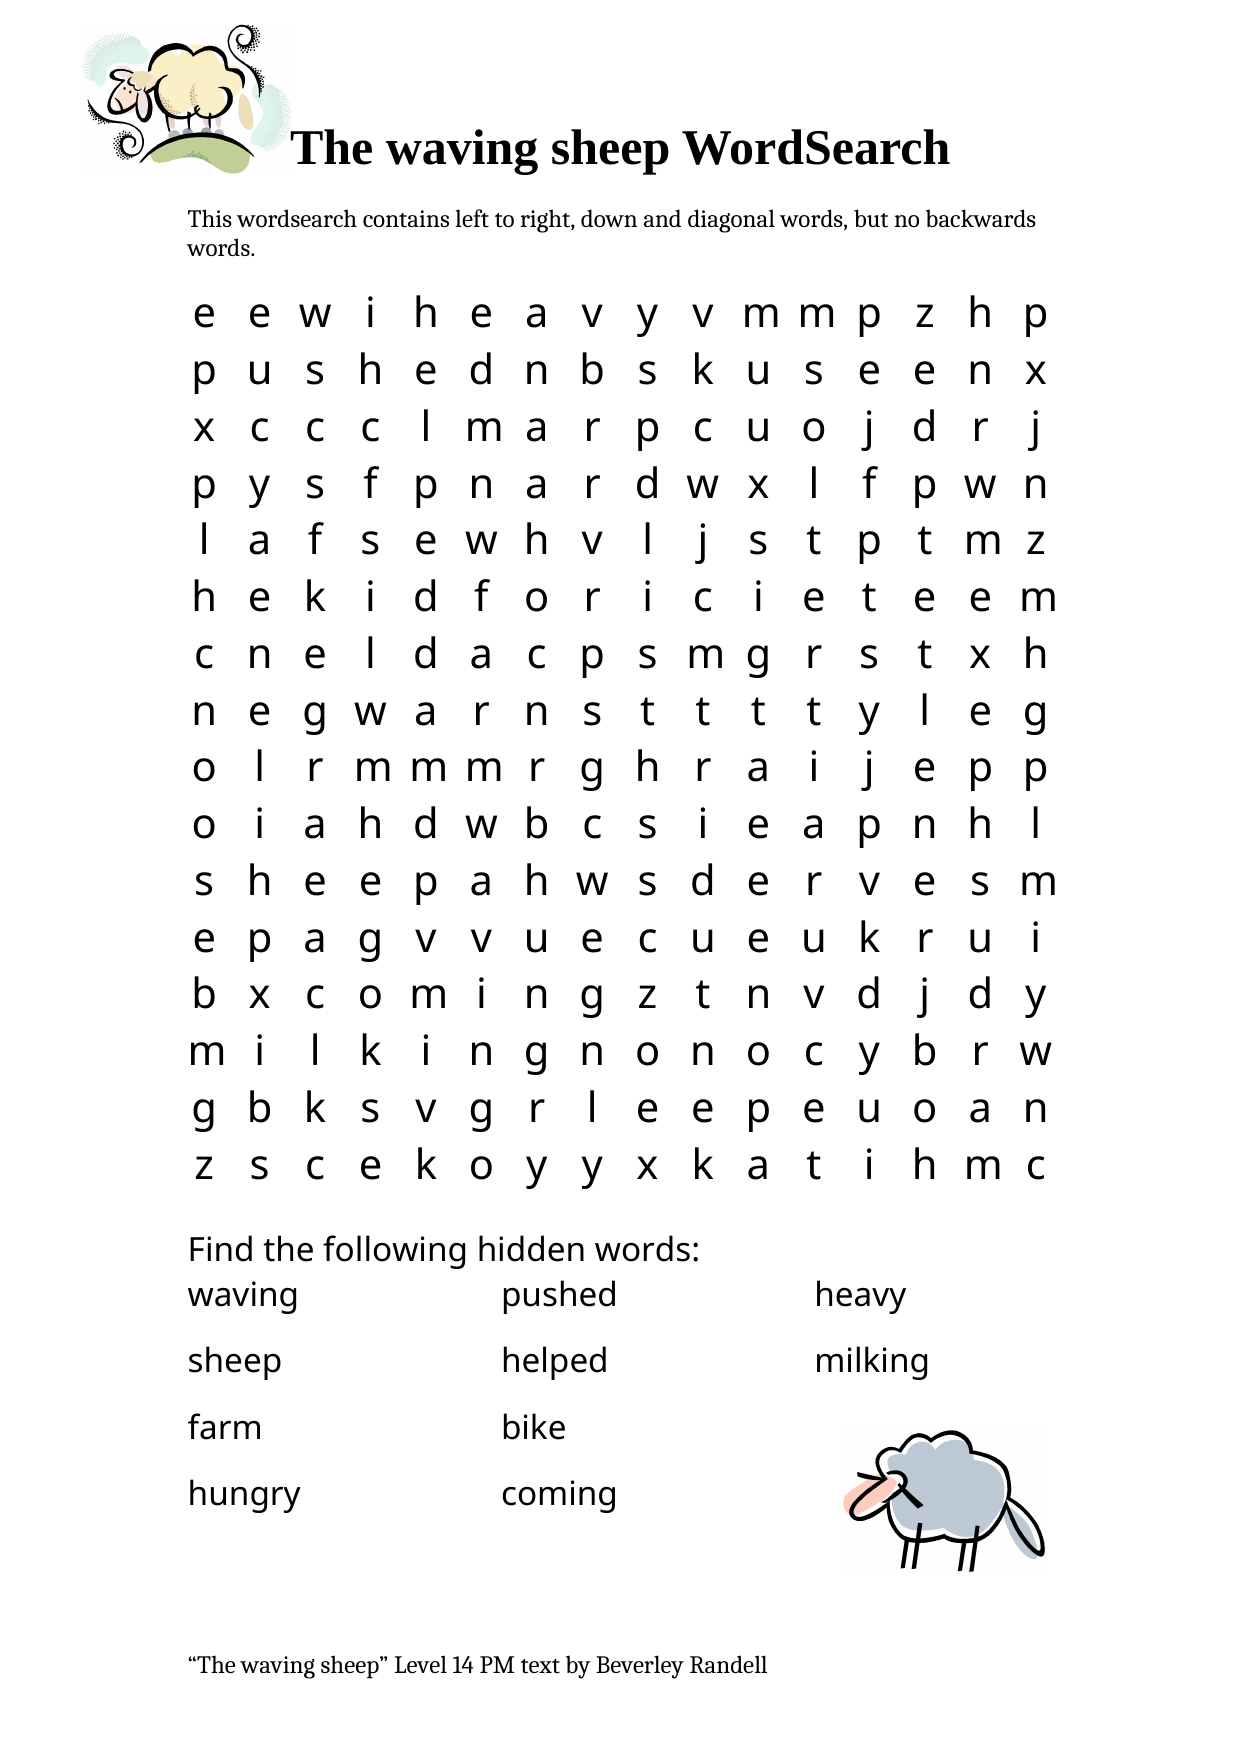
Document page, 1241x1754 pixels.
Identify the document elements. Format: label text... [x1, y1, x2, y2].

table_cell k [287, 567, 342, 624]
table_cell p [176, 340, 232, 397]
table_cell c [509, 624, 564, 681]
table_cell s [730, 510, 786, 567]
table_cell c [675, 567, 730, 624]
table_cell a [509, 397, 564, 453]
table_cell n [1008, 454, 1063, 510]
table_cell a [453, 851, 509, 908]
table_header y [620, 283, 675, 340]
table_cell b [509, 794, 564, 851]
table_cell k [287, 1078, 342, 1135]
table_cell j [841, 397, 897, 453]
table_cell x [1008, 340, 1063, 397]
table_cell i [343, 567, 398, 624]
table_cell f [841, 454, 897, 510]
table_cell j [675, 510, 730, 567]
table_cell c [232, 397, 287, 453]
table_cell e [730, 908, 786, 964]
table_cell v [564, 510, 620, 567]
table_cell g [176, 1078, 232, 1135]
table_cell m [176, 1021, 232, 1078]
table_cell d [897, 397, 952, 453]
table_cell r [952, 1021, 1008, 1078]
table_cell x [952, 624, 1008, 681]
table_cell r [564, 397, 620, 453]
table_header h [398, 283, 453, 340]
table_cell g [1008, 681, 1063, 737]
table_cell e [897, 737, 952, 794]
table_cell s [786, 340, 841, 397]
picture [81, 23, 294, 175]
table_cell n [897, 794, 952, 851]
table_cell c [1008, 1135, 1063, 1191]
table_cell x [232, 964, 287, 1021]
table_cell s [287, 454, 342, 510]
table_cell t [841, 567, 897, 624]
table_cell e [287, 851, 342, 908]
table_cell p [952, 737, 1008, 794]
table_header v [675, 283, 730, 340]
table_cell d [398, 794, 453, 851]
table_cell p [1008, 737, 1063, 794]
table_cell r [509, 1078, 564, 1135]
table_cell u [232, 340, 287, 397]
table_cell v [786, 964, 841, 1021]
table_cell c [343, 397, 398, 453]
table_cell h [176, 567, 232, 624]
table_cell a [730, 1135, 786, 1191]
text farm [187, 1403, 426, 1449]
table_cell r [564, 454, 620, 510]
table_cell i [1008, 908, 1063, 964]
table_cell n [453, 1021, 509, 1078]
table_cell a [232, 510, 287, 567]
table_cell n [509, 340, 564, 397]
table_cell c [287, 397, 342, 453]
table_cell s [841, 624, 897, 681]
table_cell n [453, 454, 509, 510]
table_cell s [620, 851, 675, 908]
table_cell e [287, 624, 342, 681]
table_cell r [786, 624, 841, 681]
table_header e [453, 283, 509, 340]
table_cell d [952, 964, 1008, 1021]
table_cell z [1008, 510, 1063, 567]
table_cell k [675, 1135, 730, 1191]
table_cell e [620, 1078, 675, 1135]
table_cell c [620, 908, 675, 964]
text coming [501, 1470, 739, 1515]
table_cell e [398, 510, 453, 567]
table_cell h [343, 794, 398, 851]
table_cell j [841, 737, 897, 794]
table_cell c [287, 964, 342, 1021]
text Find the following hidden words: [187, 1226, 1053, 1271]
table_cell r [897, 908, 952, 964]
table_cell l [1008, 794, 1063, 851]
table_cell t [620, 681, 675, 737]
table_cell d [675, 851, 730, 908]
table_cell e [176, 908, 232, 964]
table_cell p [841, 510, 897, 567]
table_cell h [232, 851, 287, 908]
table_cell o [453, 1135, 509, 1191]
table_cell e [232, 681, 287, 737]
table_cell u [509, 908, 564, 964]
table_cell m [453, 397, 509, 453]
text heavy [814, 1271, 1053, 1316]
table_cell r [952, 397, 1008, 453]
table_cell m [398, 964, 453, 1021]
table_cell i [730, 567, 786, 624]
table_cell m [1008, 851, 1063, 908]
table_cell i [841, 1135, 897, 1191]
table_cell i [675, 794, 730, 851]
table_cell w [564, 851, 620, 908]
table_cell v [453, 908, 509, 964]
table_cell w [343, 681, 398, 737]
table_cell e [786, 1078, 841, 1135]
table_cell x [176, 397, 232, 453]
table_cell e [786, 567, 841, 624]
table_cell o [176, 794, 232, 851]
table_header z [897, 283, 952, 340]
table_cell p [564, 624, 620, 681]
table_cell n [232, 624, 287, 681]
table_cell w [453, 510, 509, 567]
table_cell m [952, 510, 1008, 567]
table_header e [232, 283, 287, 340]
table_cell m [398, 737, 453, 794]
table_cell t [786, 510, 841, 567]
table_header w [287, 283, 342, 340]
table_cell u [952, 908, 1008, 964]
table_cell m [343, 737, 398, 794]
table_cell u [730, 397, 786, 453]
table_cell e [897, 567, 952, 624]
table_cell g [287, 681, 342, 737]
table_cell n [176, 681, 232, 737]
table_header a [509, 283, 564, 340]
table_cell s [287, 340, 342, 397]
table_cell i [398, 1021, 453, 1078]
table_cell l [897, 681, 952, 737]
table_cell h [897, 1135, 952, 1191]
table_cell s [564, 681, 620, 737]
table_cell l [398, 397, 453, 453]
table_cell t [897, 510, 952, 567]
table_cell g [453, 1078, 509, 1135]
table_cell d [841, 964, 897, 1021]
table_cell k [398, 1135, 453, 1191]
table_header p [841, 283, 897, 340]
table_cell o [343, 964, 398, 1021]
table_cell r [509, 737, 564, 794]
table_cell u [675, 908, 730, 964]
table_cell s [620, 624, 675, 681]
table_cell l [232, 737, 287, 794]
table_cell z [176, 1135, 232, 1191]
table_cell y [564, 1135, 620, 1191]
table_cell v [398, 908, 453, 964]
table_cell k [675, 340, 730, 397]
table_cell s [620, 340, 675, 397]
table_cell w [453, 794, 509, 851]
table_cell i [453, 964, 509, 1021]
table_cell t [897, 624, 952, 681]
table_cell t [675, 681, 730, 737]
table_cell e [897, 851, 952, 908]
table_cell g [343, 908, 398, 964]
table_cell b [564, 340, 620, 397]
table_cell a [453, 624, 509, 681]
table_cell n [509, 681, 564, 737]
table_cell n [1008, 1078, 1063, 1135]
table_cell e [897, 340, 952, 397]
table_cell f [453, 567, 509, 624]
table_cell h [620, 737, 675, 794]
table_cell u [730, 340, 786, 397]
table_cell v [841, 851, 897, 908]
table_cell e [564, 908, 620, 964]
table_cell j [897, 964, 952, 1021]
table_cell h [343, 340, 398, 397]
table_cell y [841, 1021, 897, 1078]
table_cell o [509, 567, 564, 624]
table_cell y [1008, 964, 1063, 1021]
table_cell j [1008, 397, 1063, 453]
picture [843, 1429, 1046, 1573]
table_cell p [398, 851, 453, 908]
table_cell h [952, 794, 1008, 851]
table_cell d [398, 624, 453, 681]
table_cell c [564, 794, 620, 851]
table_cell e [730, 794, 786, 851]
table_cell s [232, 1135, 287, 1191]
table_cell e [343, 1135, 398, 1191]
text waving [187, 1271, 426, 1316]
table_cell w [1008, 1021, 1063, 1078]
table_header e [176, 283, 232, 340]
table_cell w [952, 454, 1008, 510]
table_header h [952, 283, 1008, 340]
table_cell p [730, 1078, 786, 1135]
table_cell a [287, 794, 342, 851]
table_header v [564, 283, 620, 340]
table_cell i [232, 794, 287, 851]
table_cell t [786, 1135, 841, 1191]
table_cell u [841, 1078, 897, 1135]
table_cell c [287, 1135, 342, 1191]
table_cell v [398, 1078, 453, 1135]
table_cell s [343, 510, 398, 567]
table_cell w [675, 454, 730, 510]
table_cell a [509, 454, 564, 510]
text milking [814, 1337, 1053, 1383]
table_cell i [620, 567, 675, 624]
table_cell x [730, 454, 786, 510]
table_cell n [564, 1021, 620, 1078]
table_cell o [176, 737, 232, 794]
table_cell d [453, 340, 509, 397]
table_cell e [952, 681, 1008, 737]
table_cell e [841, 340, 897, 397]
table_cell h [1008, 624, 1063, 681]
table_cell h [509, 510, 564, 567]
table_cell n [509, 964, 564, 1021]
table_cell k [343, 1021, 398, 1078]
table_cell c [176, 624, 232, 681]
table_cell r [453, 681, 509, 737]
text bike [501, 1403, 739, 1449]
table_cell s [952, 851, 1008, 908]
table_cell l [620, 510, 675, 567]
table_cell p [897, 454, 952, 510]
table_cell s [343, 1078, 398, 1135]
table_cell o [620, 1021, 675, 1078]
table_cell p [841, 794, 897, 851]
table_cell e [675, 1078, 730, 1135]
table_cell r [287, 737, 342, 794]
table_cell t [730, 681, 786, 737]
table_header p [1008, 283, 1063, 340]
table_cell l [343, 624, 398, 681]
table_cell l [176, 510, 232, 567]
table_cell c [786, 1021, 841, 1078]
table_cell y [509, 1135, 564, 1191]
table_header m [730, 283, 786, 340]
table_cell c [675, 397, 730, 453]
text This wordsearch contains left to right, down and diagonal words, but no backwards words. [187, 205, 1053, 262]
table_cell b [232, 1078, 287, 1135]
table_cell p [176, 454, 232, 510]
table_cell m [453, 737, 509, 794]
table_cell p [398, 454, 453, 510]
text The waving sheep WordSearch [187, 118, 1053, 176]
table_cell i [786, 737, 841, 794]
table_cell b [897, 1021, 952, 1078]
table_cell g [564, 737, 620, 794]
table_cell f [343, 454, 398, 510]
table_cell m [1008, 567, 1063, 624]
table_cell a [398, 681, 453, 737]
table_cell y [232, 454, 287, 510]
table_cell t [675, 964, 730, 1021]
table_cell r [564, 567, 620, 624]
table_cell d [398, 567, 453, 624]
table_cell o [786, 397, 841, 453]
text helped [501, 1337, 739, 1383]
table_cell s [176, 851, 232, 908]
table_cell e [730, 851, 786, 908]
table_cell a [952, 1078, 1008, 1135]
table_cell n [730, 964, 786, 1021]
table_cell n [952, 340, 1008, 397]
table_cell s [620, 794, 675, 851]
table_cell t [786, 681, 841, 737]
table_header i [343, 283, 398, 340]
table_cell p [232, 908, 287, 964]
table_cell m [952, 1135, 1008, 1191]
table_cell r [675, 737, 730, 794]
table_cell d [620, 454, 675, 510]
table_cell u [786, 908, 841, 964]
text pushed [501, 1271, 739, 1316]
table_cell e [952, 567, 1008, 624]
table_cell o [897, 1078, 952, 1135]
table_cell i [232, 1021, 287, 1078]
table_cell a [730, 737, 786, 794]
table_cell g [730, 624, 786, 681]
table_header m [786, 283, 841, 340]
table_cell b [176, 964, 232, 1021]
table_cell o [730, 1021, 786, 1078]
table_cell e [398, 340, 453, 397]
text hungry [187, 1470, 426, 1515]
table_cell g [509, 1021, 564, 1078]
table_cell l [564, 1078, 620, 1135]
table_cell z [620, 964, 675, 1021]
table_cell l [786, 454, 841, 510]
table_cell h [509, 851, 564, 908]
table_cell k [841, 908, 897, 964]
table_cell f [287, 510, 342, 567]
table_cell y [841, 681, 897, 737]
table_cell m [675, 624, 730, 681]
table_cell e [343, 851, 398, 908]
table_cell x [620, 1135, 675, 1191]
table_cell l [287, 1021, 342, 1078]
text sheep [187, 1337, 426, 1383]
table_cell r [786, 851, 841, 908]
table_cell a [287, 908, 342, 964]
table_cell g [564, 964, 620, 1021]
table_cell n [675, 1021, 730, 1078]
table_cell e [232, 567, 287, 624]
table_cell a [786, 794, 841, 851]
table_cell p [620, 397, 675, 453]
